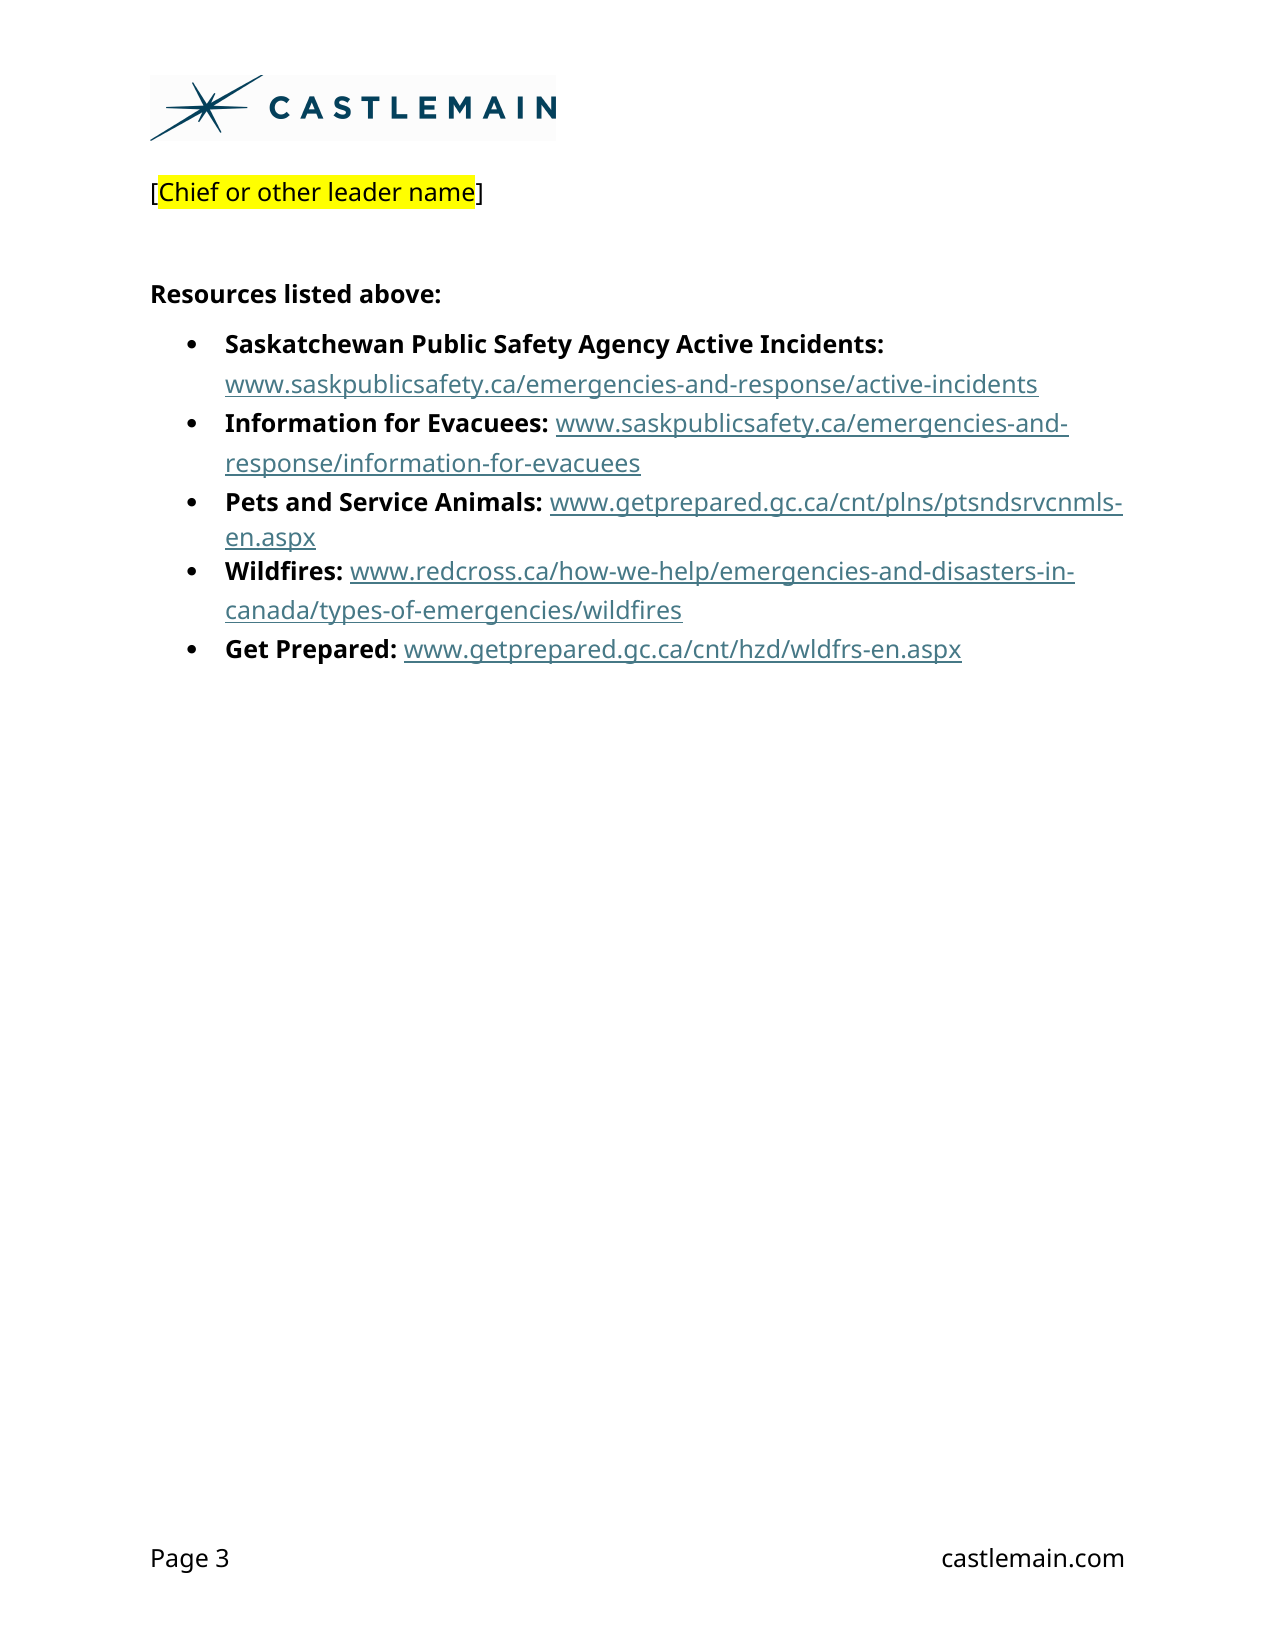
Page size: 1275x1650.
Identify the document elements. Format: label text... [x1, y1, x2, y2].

text [Chief or other leader name] [475, 175, 1125, 209]
list Information for Evacuees: www.saskpublicsafety.ca/emergencies-and-response/information-for-evacuees [187, 406, 1125, 480]
text Resources listed above: [150, 276, 1125, 311]
picture [150, 75, 556, 141]
list Wildfires: www.redcross.ca/how-we-help/emergencies-and-disasters-in-canada/types-of-emergencies/wildfires [187, 553, 1125, 627]
list Saskatchewan Public Safety Agency Active Incidents: www.saskpublicsafety.ca/emergencies-and-response/active-incidents [187, 327, 1125, 401]
list Get Prepared: www.getprepared.gc.ca/cnt/hzd/wldfrs-en.aspx [187, 632, 1125, 666]
list Pets and Service Animals: www.getprepared.gc.ca/cnt/plns/ptsndsrvcnmls-en.aspx [187, 485, 1125, 553]
